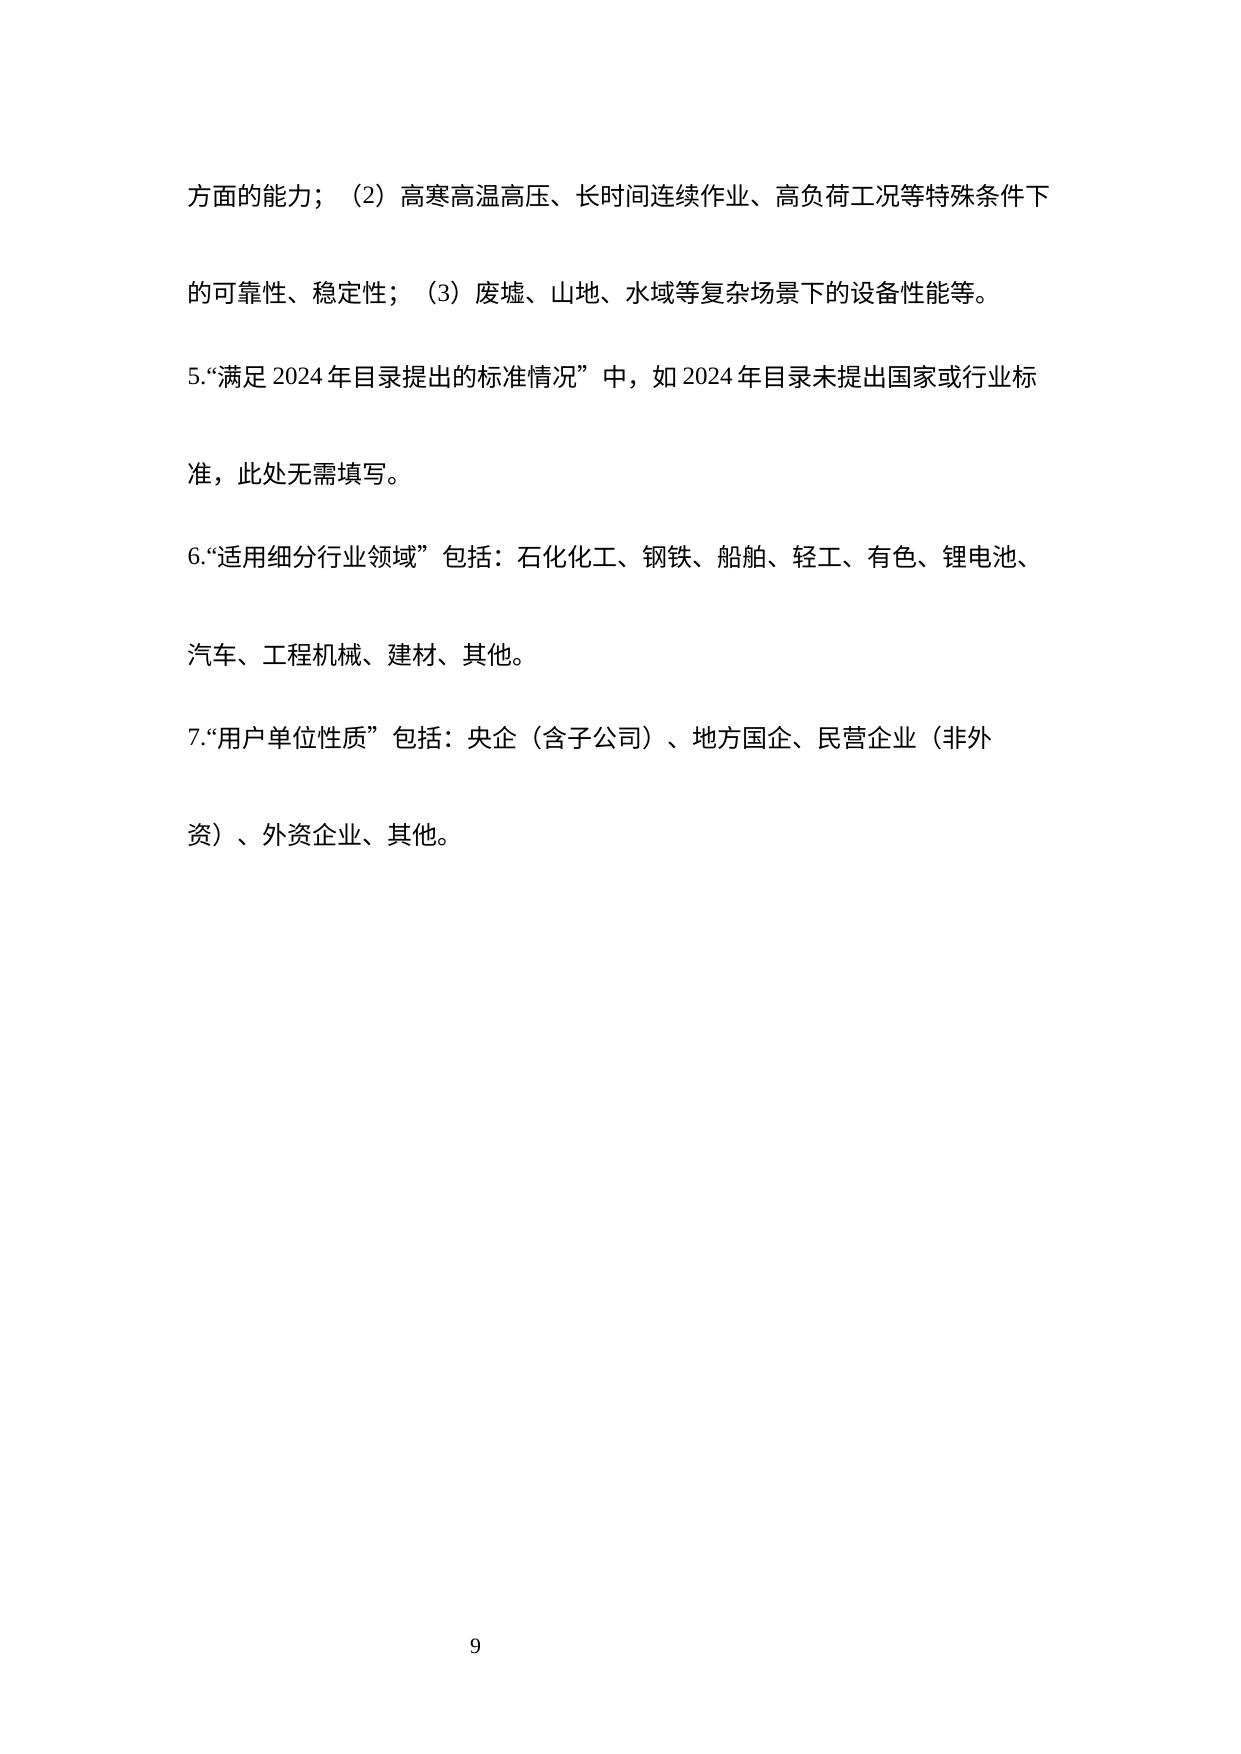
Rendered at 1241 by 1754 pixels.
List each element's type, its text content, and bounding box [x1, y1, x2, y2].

text 7.“用户单位性质”包括：央企（含子公司）、地方国企、民营企业（非外资）、外资企业、其他。 [187, 704, 1053, 866]
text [187, 162, 1053, 324]
text 5.“满足2024年目录提出的标准情况”中，如2024年目录未提出国家或行业标准，此处无需填写。 [187, 343, 1053, 505]
text 6.“适用细分行业领域”包括：石化化工、钢铁、船舶、轻工、有色、锂电池、汽车、工程机械、建材、其他。 [187, 523, 1053, 686]
